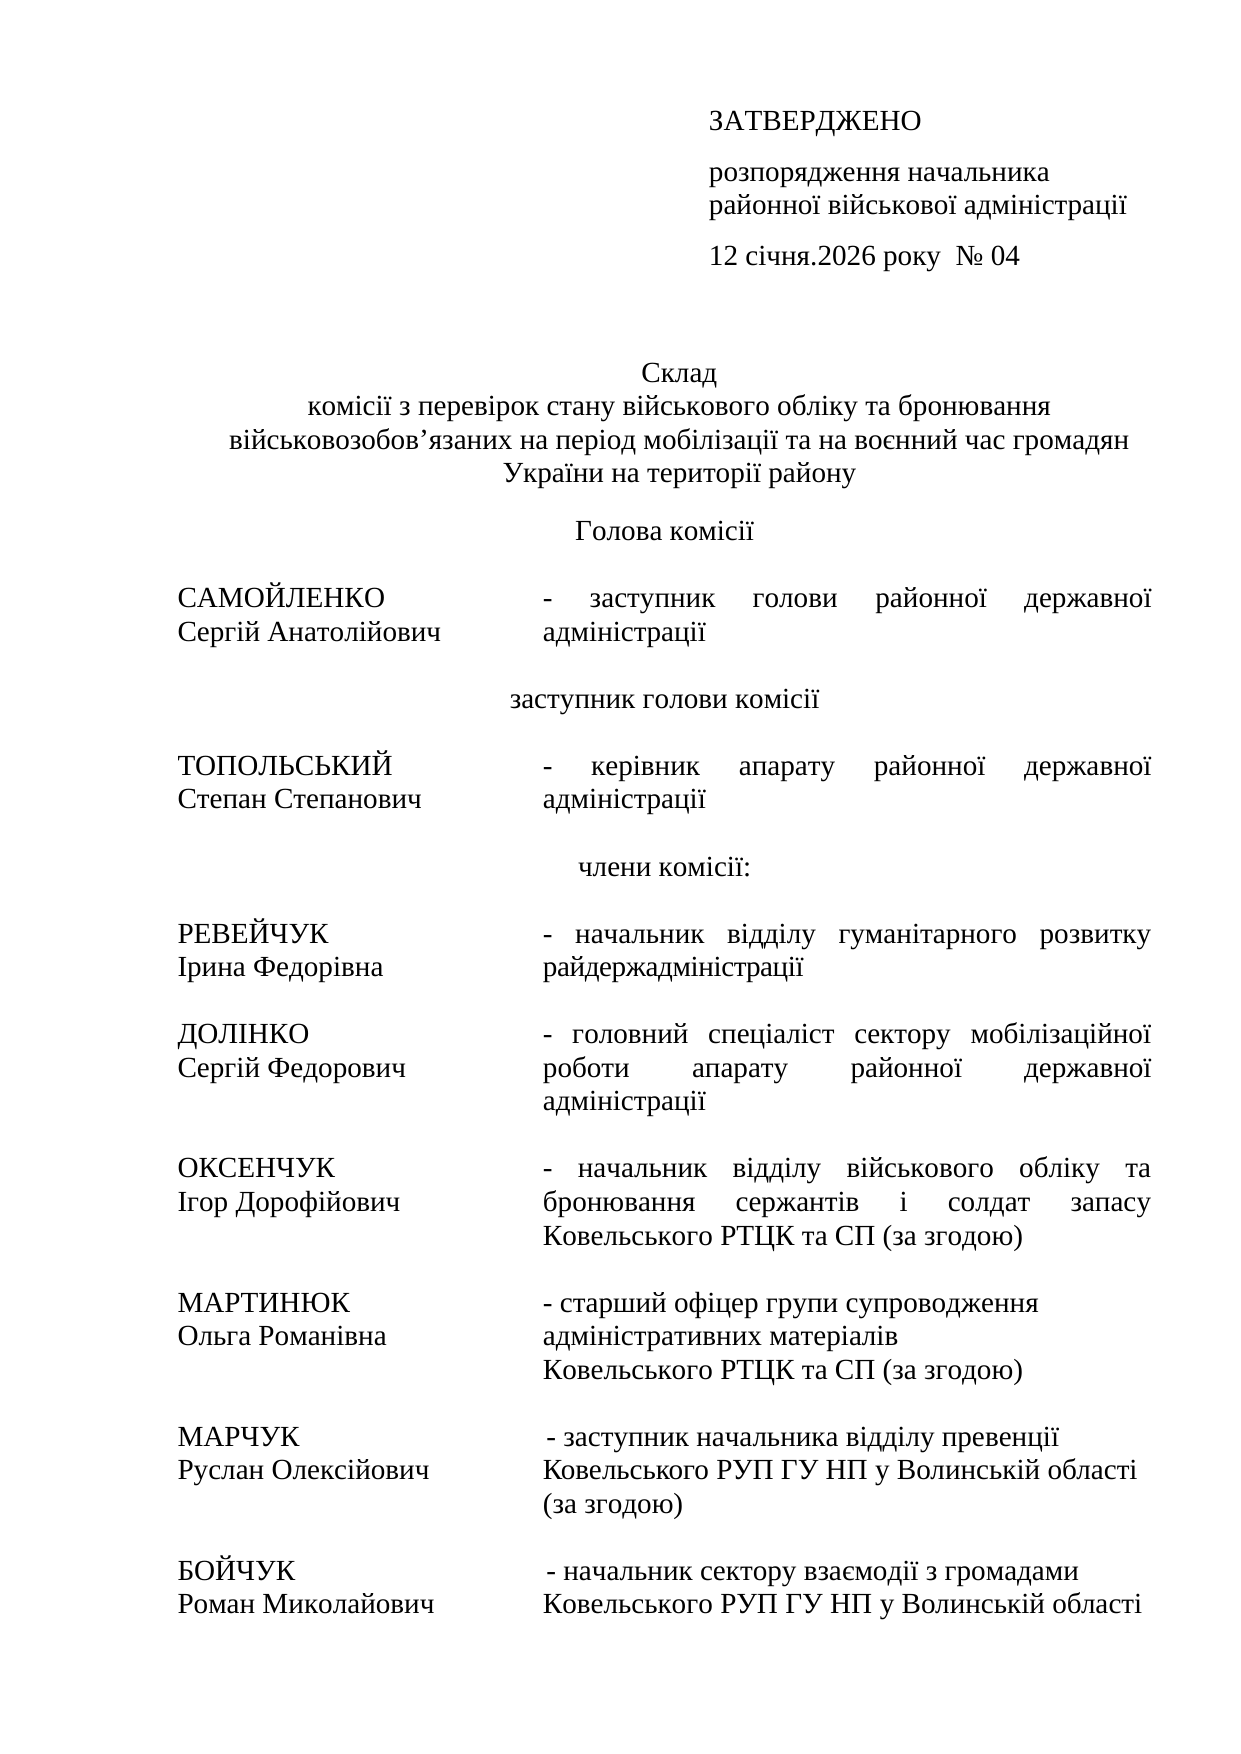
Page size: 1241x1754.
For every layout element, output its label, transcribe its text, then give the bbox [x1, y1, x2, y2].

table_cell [531, 1553, 1163, 1651]
table_cell - начальник відділу гуманітарного розвитку райдержадміністрації [531, 882, 1163, 1016]
text розпорядження начальника [709, 154, 1181, 187]
table_cell САМОЙЛЕНКО Сергій Анатолійович [166, 580, 531, 647]
table_cell заступник голови комісії [166, 648, 1163, 748]
text районної військової адміністрації [709, 187, 1181, 221]
text 12 січня.2026 року № 04 [709, 238, 1181, 271]
table_header Голова комісії [166, 489, 1163, 580]
table_cell - заступник голови районної державної адміністрації [531, 580, 1163, 647]
text Склад [177, 355, 1181, 388]
table_cell члени комісії: [166, 849, 1163, 882]
text комісії з перевірок стану військового обліку та бронювання військовозобов’язаних на період мобілізації та на воєнний час громадян України на території району [177, 388, 1181, 489]
table_cell - заступник начальника відділу превенції Ковельського РУП ГУ НП у Волинській області (за згодою) [531, 1385, 1163, 1553]
table_cell МАРЧУК Руслан Олексійович [166, 1385, 531, 1553]
table_cell РЕВЕЙЧУК Ірина Федорівна [166, 882, 531, 1016]
table_cell - керівник апарату районної державної адміністрації [531, 748, 1163, 849]
table_cell ДОЛІНКО Сергій Федорович ОКСЕНЧУК Ігор Дорофійович МАРТИНЮК Ольга Романівна [166, 1016, 531, 1385]
text ЗАТВЕРДЖЕНО [709, 103, 1181, 137]
table_cell - головний спеціаліст сектору мобілізаційної роботи апарату районної державної адміністрації - начальник відділу військового обліку та бронювання сержантів і солдат запасу Ковельського РТЦК та СП (за згодою) - старший офіцер групи супроводження адміністративних матеріалів Ковельського РТЦК та СП (за згодою) [531, 1016, 1163, 1385]
table_cell ТОПОЛЬСЬКИЙ Степан Степанович [166, 748, 531, 849]
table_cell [166, 1553, 531, 1651]
